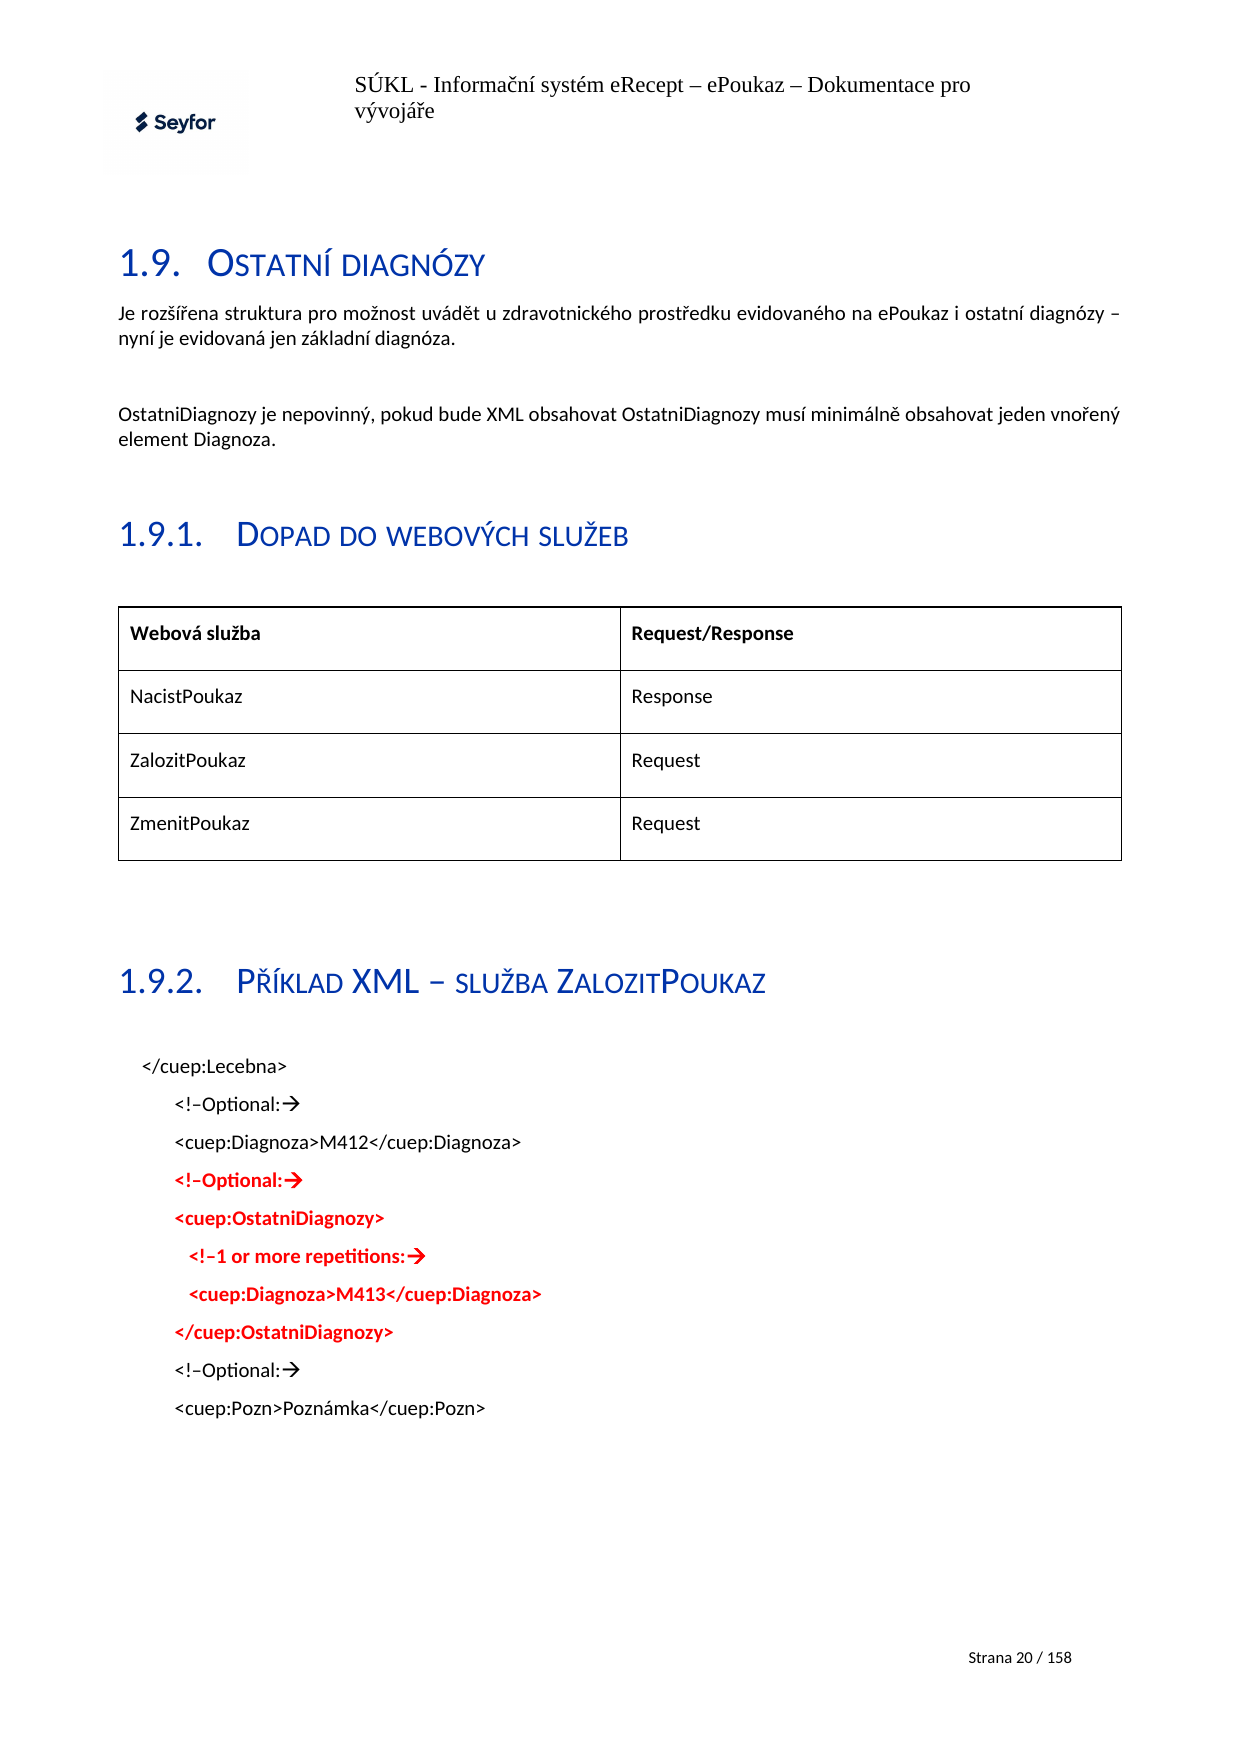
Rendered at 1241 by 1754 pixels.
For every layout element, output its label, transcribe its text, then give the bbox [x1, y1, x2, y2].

text <!–1 or more repetitions: [118, 1243, 1122, 1269]
table_header Webová služba [119, 608, 620, 670]
text <cuep:OstatniDiagnozy> [118, 1205, 1122, 1231]
text <cuep:Diagnoza>M413</cuep:Diagnoza> [118, 1281, 1122, 1307]
text <cuep:Pozn>Poznámka</cuep:Pozn> [118, 1395, 1122, 1420]
text Příklad XML – služba ZalozitPoukaz [118, 957, 1122, 1003]
text </cuep:OstatniDiagnozy> [118, 1319, 1122, 1344]
table_cell Request [621, 798, 1121, 860]
table_header Request/Response [621, 608, 1121, 670]
text Dopad do webových služeb [118, 510, 1122, 556]
text <!–Optional: [118, 1357, 1122, 1382]
table_cell ZalozitPoukaz [119, 734, 620, 797]
table_cell NacistPoukaz [119, 671, 620, 733]
text <!–Optional: [118, 1167, 1122, 1193]
text <!–Optional: [118, 1092, 1122, 1117]
text OstatniDiagnozy je nepovinný, pokud bude XML obsahovat OstatniDiagnozy musí minimálně obsahovat jeden vnořený element Diagnoza. [118, 401, 1122, 452]
table_cell Request [621, 734, 1121, 797]
text Je rozšířena struktura pro možnost uvádět u zdravotnického prostředku evidovaného na ePoukaz i ostatní diagnózy – nyní je evidovaná jen základní diagnóza. [118, 300, 1122, 351]
text Ostatní diagnózy [118, 236, 1122, 287]
text <cuep:Diagnoza>M412</cuep:Diagnoza> [118, 1129, 1122, 1155]
picture [102, 70, 249, 175]
text </cuep:Lecebna> [118, 1054, 1122, 1079]
table_cell ZmenitPoukaz [119, 798, 620, 860]
table_cell Response [621, 671, 1121, 733]
